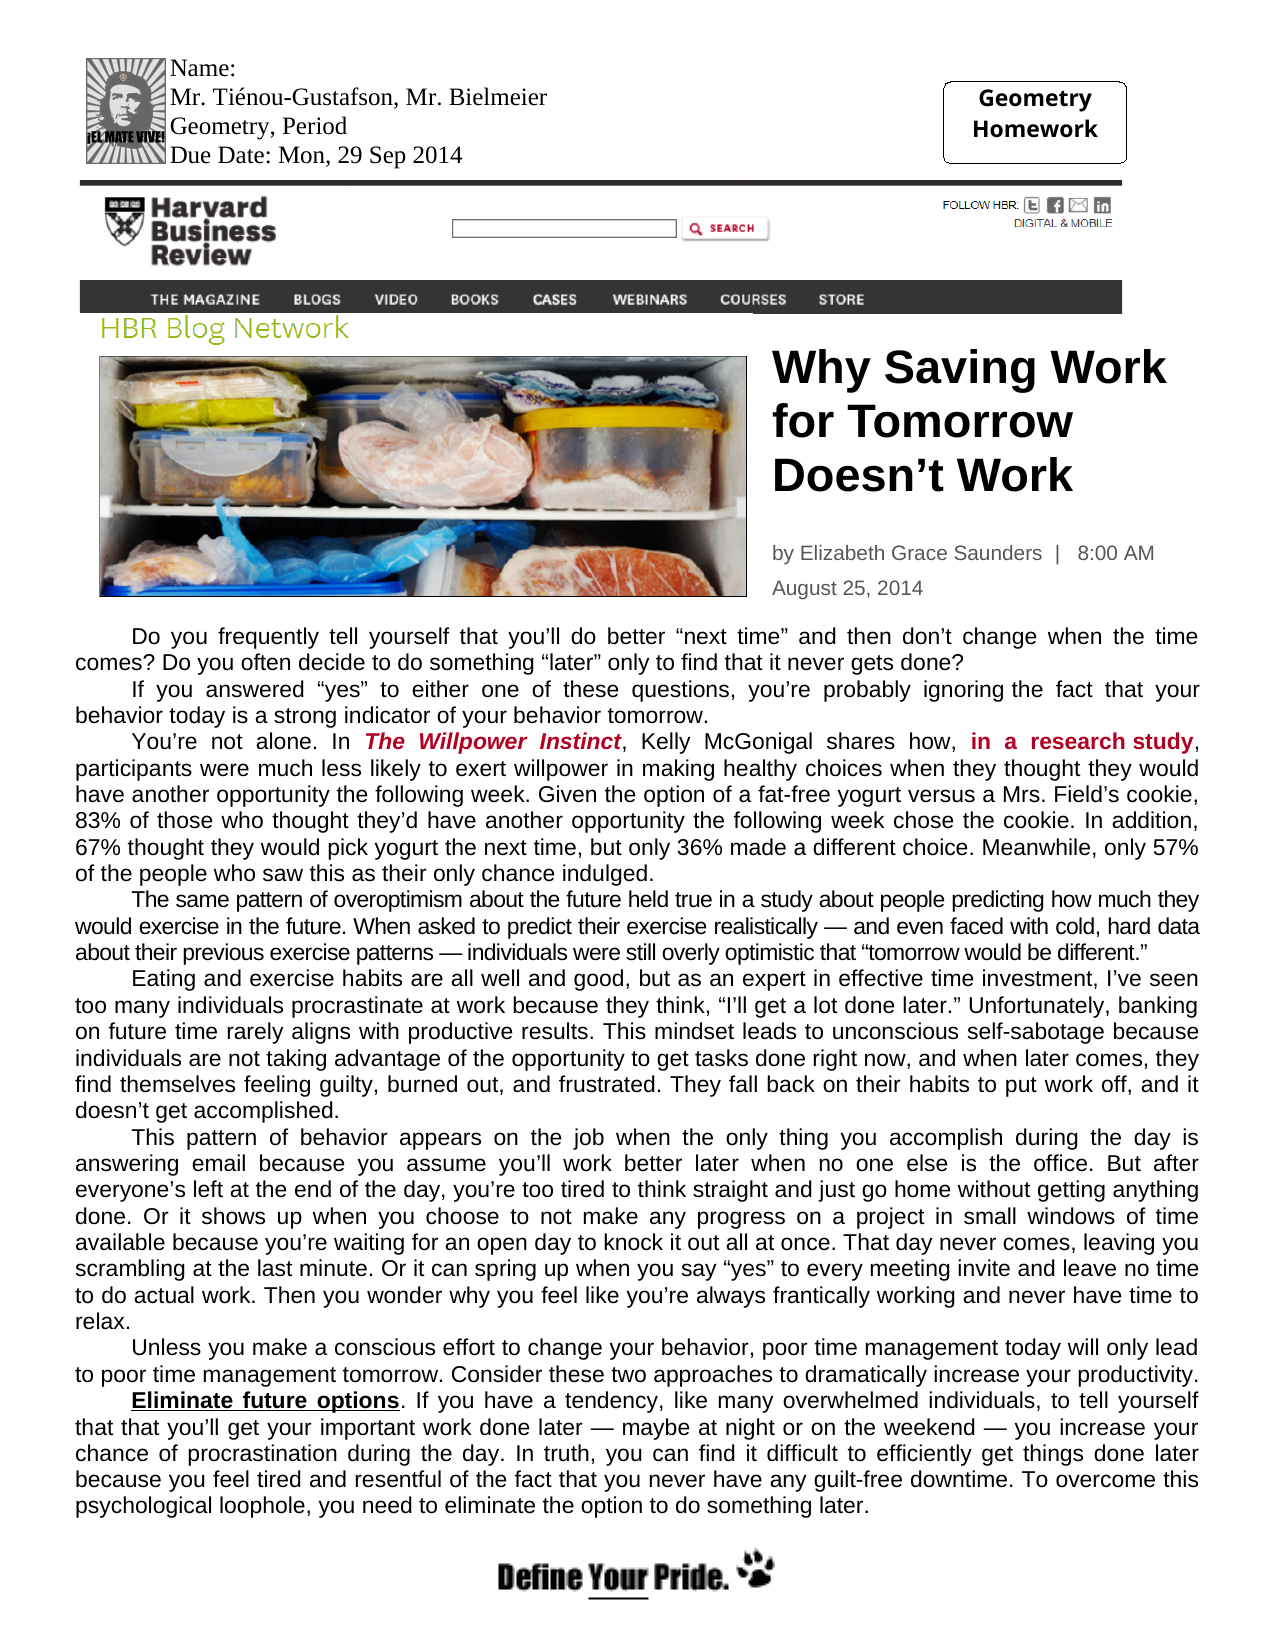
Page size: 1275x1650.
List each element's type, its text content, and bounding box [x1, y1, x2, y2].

text by Elizabeth Grace Saunders | 8:00 AM August 25, 2014 [75, 531, 1200, 599]
text Do you frequently tell yourself that you’ll do better “next time” and then don’t change when the time comes? Do you often decide to do something “later” only to find that it never gets done? [75, 623, 1200, 676]
picture [78, 180, 1123, 598]
text Why Saving Work for Tomorrow Doesn’t Work [754, 339, 1200, 501]
text The same pattern of overoptimism about the future held true in a study about people predicting how much they would exercise in the future. When asked to predict their exercise realistically — and even faced with cold, hard data about their previous exercise patterns — individuals were still overly optimistic that “tomorrow would be different.” [75, 886, 1200, 965]
picture [86, 58, 166, 164]
text You’re not alone. In The Willpower Instinct, Kelly McGonigal shares how, in a research study, participants were much less likely to exert willpower in making healthy choices when they thought they would have another opportunity the following week. Given the option of a fat-free yogurt versus a Mrs. Field’s cookie, 83% of those who thought they’d have another opportunity the following week chose the cookie. In addition, 67% thought they would pick yogurt the next time, but only 36% made a different choice. Meanwhile, only 57% of the people who saw this as their only chance indulged. [75, 728, 1200, 886]
text Unless you make a conscious effort to change your behavior, poor time management today will only lead to poor time management tomorrow. Consider these two approaches to dramatically increase your productivity. [75, 1334, 1200, 1387]
text Eliminate future options. If you have a tendency, like many overwhelmed individuals, to tell yourself that that you’ll get your important work done later — maybe at night or on the weekend — you increase your chance of procrastination during the day. In truth, you can find it difficult to efficiently get things done later because you feel tired and resentful of the fact that you never have any guilt-free downtime. To overcome this psychological loophole, you need to eliminate the option to do something later. [75, 1387, 1200, 1519]
picture [493, 1546, 783, 1603]
text This pattern of behavior appears on the job when the only thing you accomplish during the day is answering email because you assume you’ll work better later when no one else is the office. But after everyone’s left at the end of the day, you’re too tired to think straight and just go home without getting anything done. Or it shows up when you choose to not make any progress on a project in small windows of time available because you’re waiting for an open day to knock it out all at once. That day never comes, leaving you scrambling at the last minute. Or it can spring up when you say “yes” to every meeting invite and leave no time to do actual work. Then you wonder why you feel like you’re always frantically working and never have time to relax. [75, 1123, 1200, 1334]
text If you answered “yes” to either one of these questions, you’re probably ignoring the fact that your behavior today is a strong indicator of your behavior tomorrow. [75, 676, 1200, 728]
text Eating and exercise habits are all well and good, but as an expert in effective time investment, I’ve seen too many individuals procrastinate at work because they think, “I’ll get a lot done later.” Unfortunately, banking on future time rarely aligns with productive results. This mindset leads to unconscious self-sabotage because individuals are not taking advantage of the opportunity to get tasks done right now, and when later comes, they find themselves feeling guilty, burned out, and frustrated. They fall back on their habits to put work off, and it doesn’t get accomplished. [75, 965, 1200, 1123]
